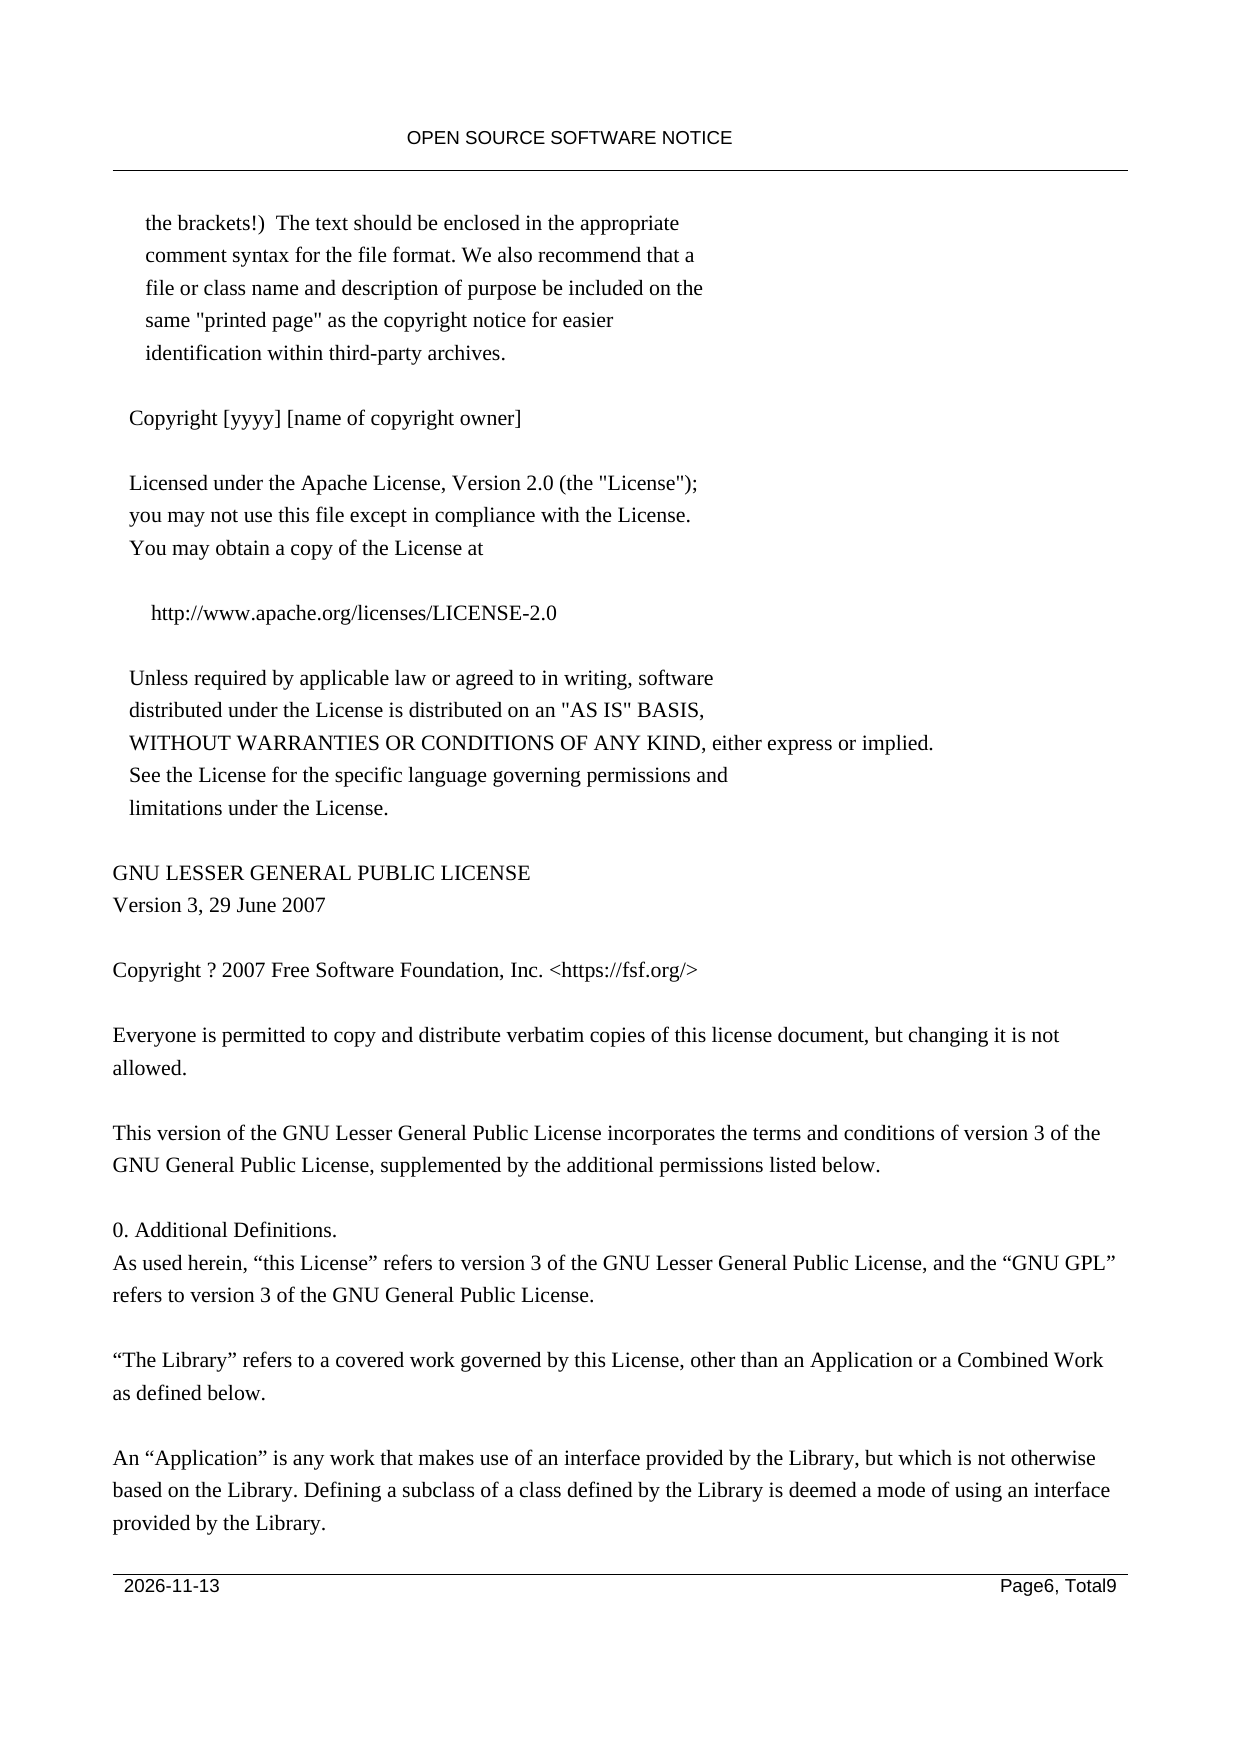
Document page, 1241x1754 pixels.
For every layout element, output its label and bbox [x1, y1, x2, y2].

text [112, 206, 1128, 1539]
